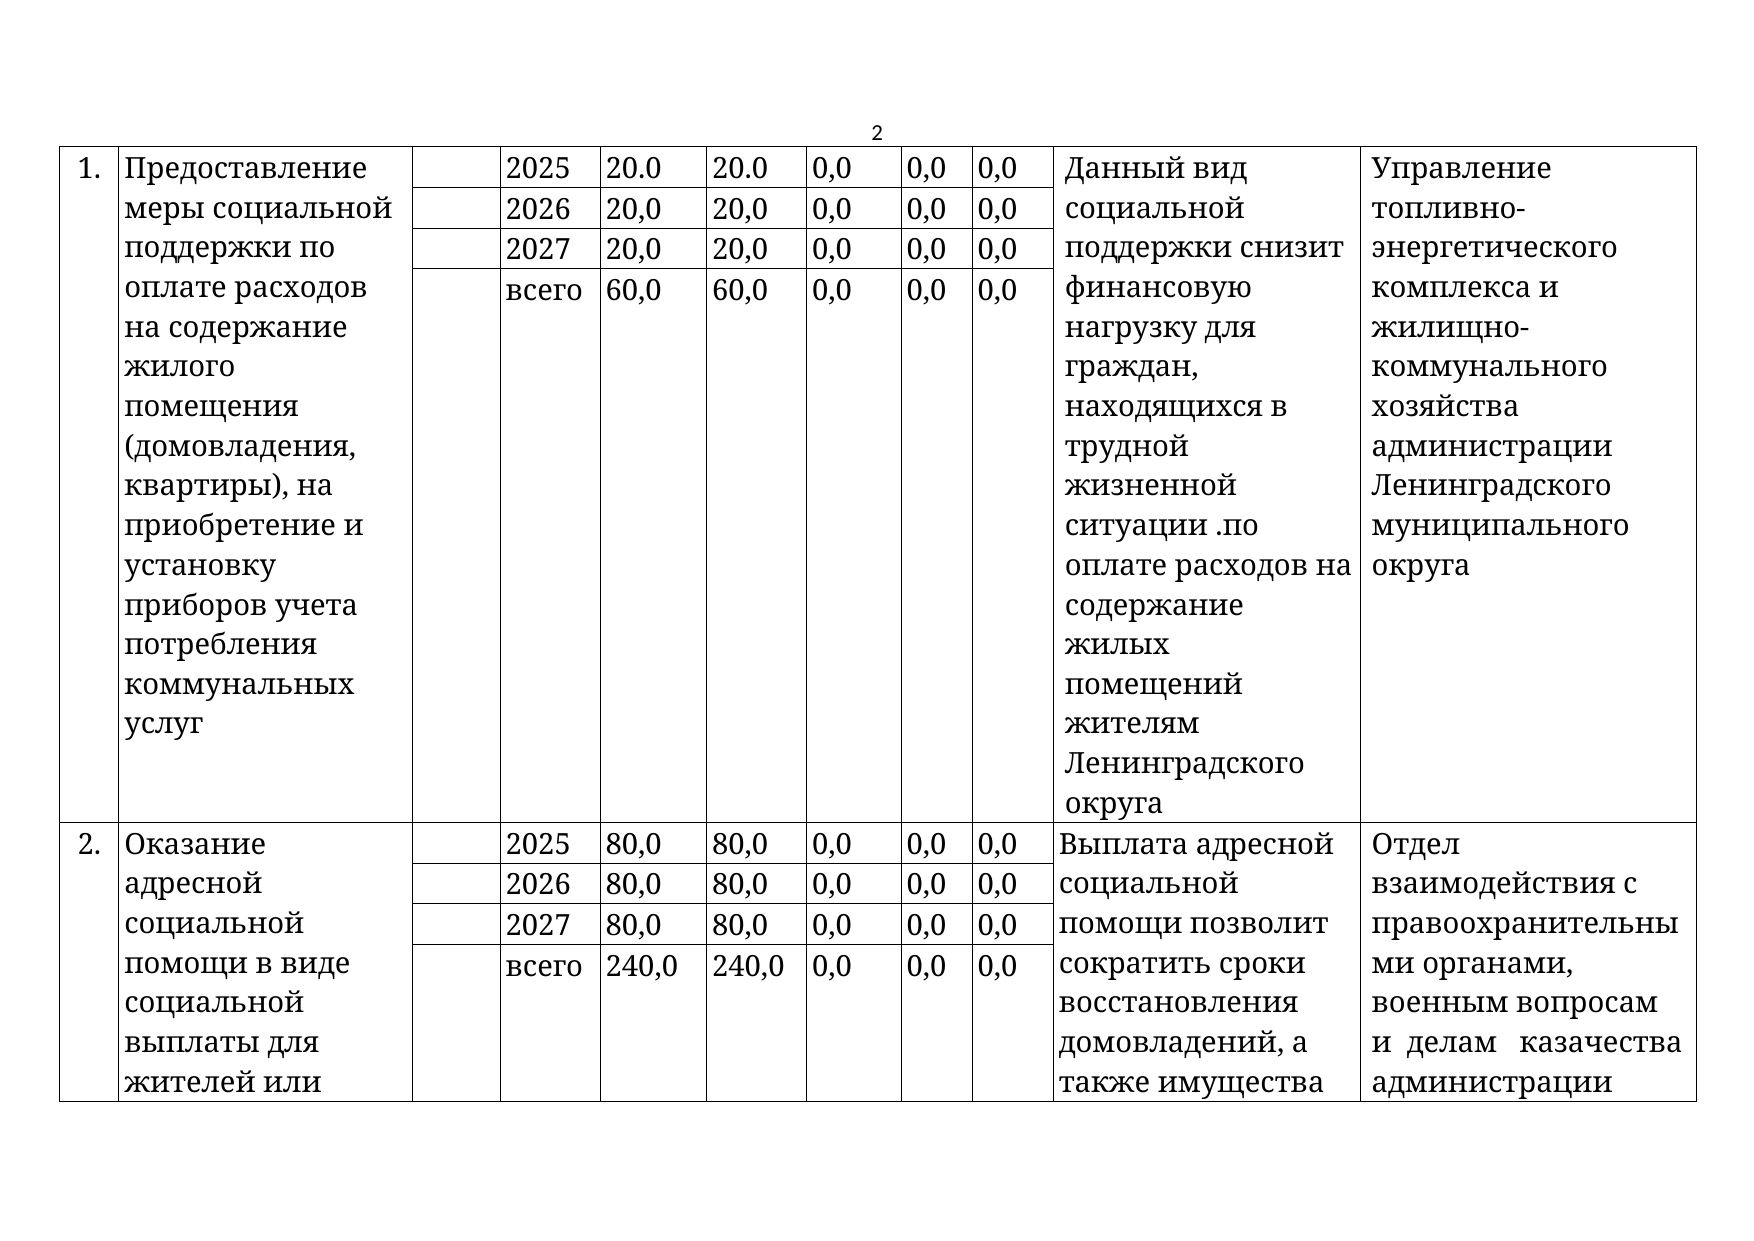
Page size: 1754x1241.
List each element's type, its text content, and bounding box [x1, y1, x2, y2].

table_cell 0,0 [973, 229, 1053, 268]
table_cell 80,0 [707, 904, 806, 944]
table_cell 20.0 [707, 147, 806, 187]
table_cell Данный вид социальной поддержки снизит финансовую нагрузку для граждан, находящихся в трудной жизненной ситуации .по оплате расходов на содержание жилых помещений жителям Ленинградского округа [1054, 147, 1360, 822]
table_cell 20.0 [601, 147, 706, 187]
table_cell 0,0 [807, 147, 901, 187]
table_cell 2027 [501, 904, 600, 944]
table_cell 60,0 [601, 269, 706, 822]
table_cell Предоставление меры социальной поддержки по оплате расходов на содержание жилого помещения (домовладения, квартиры), на приобретение и установку приборов учета потребления коммунальных услуг [119, 147, 412, 822]
table_cell 240,0 [707, 945, 806, 1101]
table_cell [413, 269, 500, 822]
table_cell 0,0 [973, 147, 1053, 187]
table_cell 0,0 [902, 945, 972, 1101]
table_cell 0,0 [807, 188, 901, 228]
table_cell 0,0 [902, 229, 972, 268]
table_cell 0,0 [902, 904, 972, 944]
table_cell Управление топливно-энергетического комплекса и жилищно-коммунального хозяйства администрации Ленинградского муниципального округа [1361, 147, 1696, 822]
table_cell 0,0 [807, 864, 901, 903]
table_cell всего [501, 945, 600, 1101]
table_cell 0,0 [807, 945, 901, 1101]
table_cell [413, 904, 500, 944]
table_cell 0,0 [973, 823, 1053, 863]
table_cell 20,0 [601, 188, 706, 228]
table_cell 0,0 [902, 188, 972, 228]
table_cell 1. [60, 147, 118, 822]
table_cell 0,0 [973, 904, 1053, 944]
table_cell [413, 823, 500, 863]
table_cell всего [501, 269, 600, 822]
table_cell 20,0 [707, 188, 806, 228]
table_cell 0,0 [902, 147, 972, 187]
table_cell 0,0 [973, 188, 1053, 228]
table_cell 80,0 [707, 823, 806, 863]
table_cell [413, 147, 500, 187]
table_cell 0,0 [807, 823, 901, 863]
table_cell 0,0 [902, 269, 972, 822]
table_cell 2026 [501, 864, 600, 903]
table_cell 0,0 [973, 269, 1053, 822]
table_cell 80,0 [601, 904, 706, 944]
table_cell 20,0 [601, 229, 706, 268]
table_cell 20,0 [707, 229, 806, 268]
table_cell Оказание адресной социальной помощи в виде социальной выплаты для жителей или семей пострадавших в ходе ЧС, в связи с утратой имущества при пожаре , наводнении [119, 823, 412, 1101]
table_cell 80,0 [601, 864, 706, 903]
table_cell Отдел взаимодействия с правоохранительными органами, военным вопросам и делам казачества администрации Ленинградского муниципального округа [1361, 823, 1696, 1101]
table_cell 0,0 [807, 229, 901, 268]
table_cell [413, 229, 500, 268]
table_cell 0,0 [973, 864, 1053, 903]
table_cell [413, 188, 500, 228]
table_cell 80,0 [707, 864, 806, 903]
table_cell 2027 [501, 229, 600, 268]
table_cell 80,0 [601, 823, 706, 863]
table_cell [413, 864, 500, 903]
table_cell 2025 [501, 823, 600, 863]
table_cell 0,0 [902, 864, 972, 903]
table_cell 0,0 [807, 269, 901, 822]
table_cell 0,0 [973, 945, 1053, 1101]
table_cell 2. [60, 823, 118, 1101]
table_cell 2026 [501, 188, 600, 228]
table_cell [413, 945, 500, 1101]
table_cell Выплата адресной социальной помощи позволит сократить сроки восстановления домовладений, а также имущества жителям, пострадавшим в ходе ЧС, в связи с утратой имущества при пожаре , наводнении [1054, 823, 1360, 1101]
table_cell 60,0 [707, 269, 806, 822]
table_cell 0,0 [807, 904, 901, 944]
table_cell 2025 [501, 147, 600, 187]
table_cell 0,0 [902, 823, 972, 863]
table_cell 240,0 [601, 945, 706, 1101]
